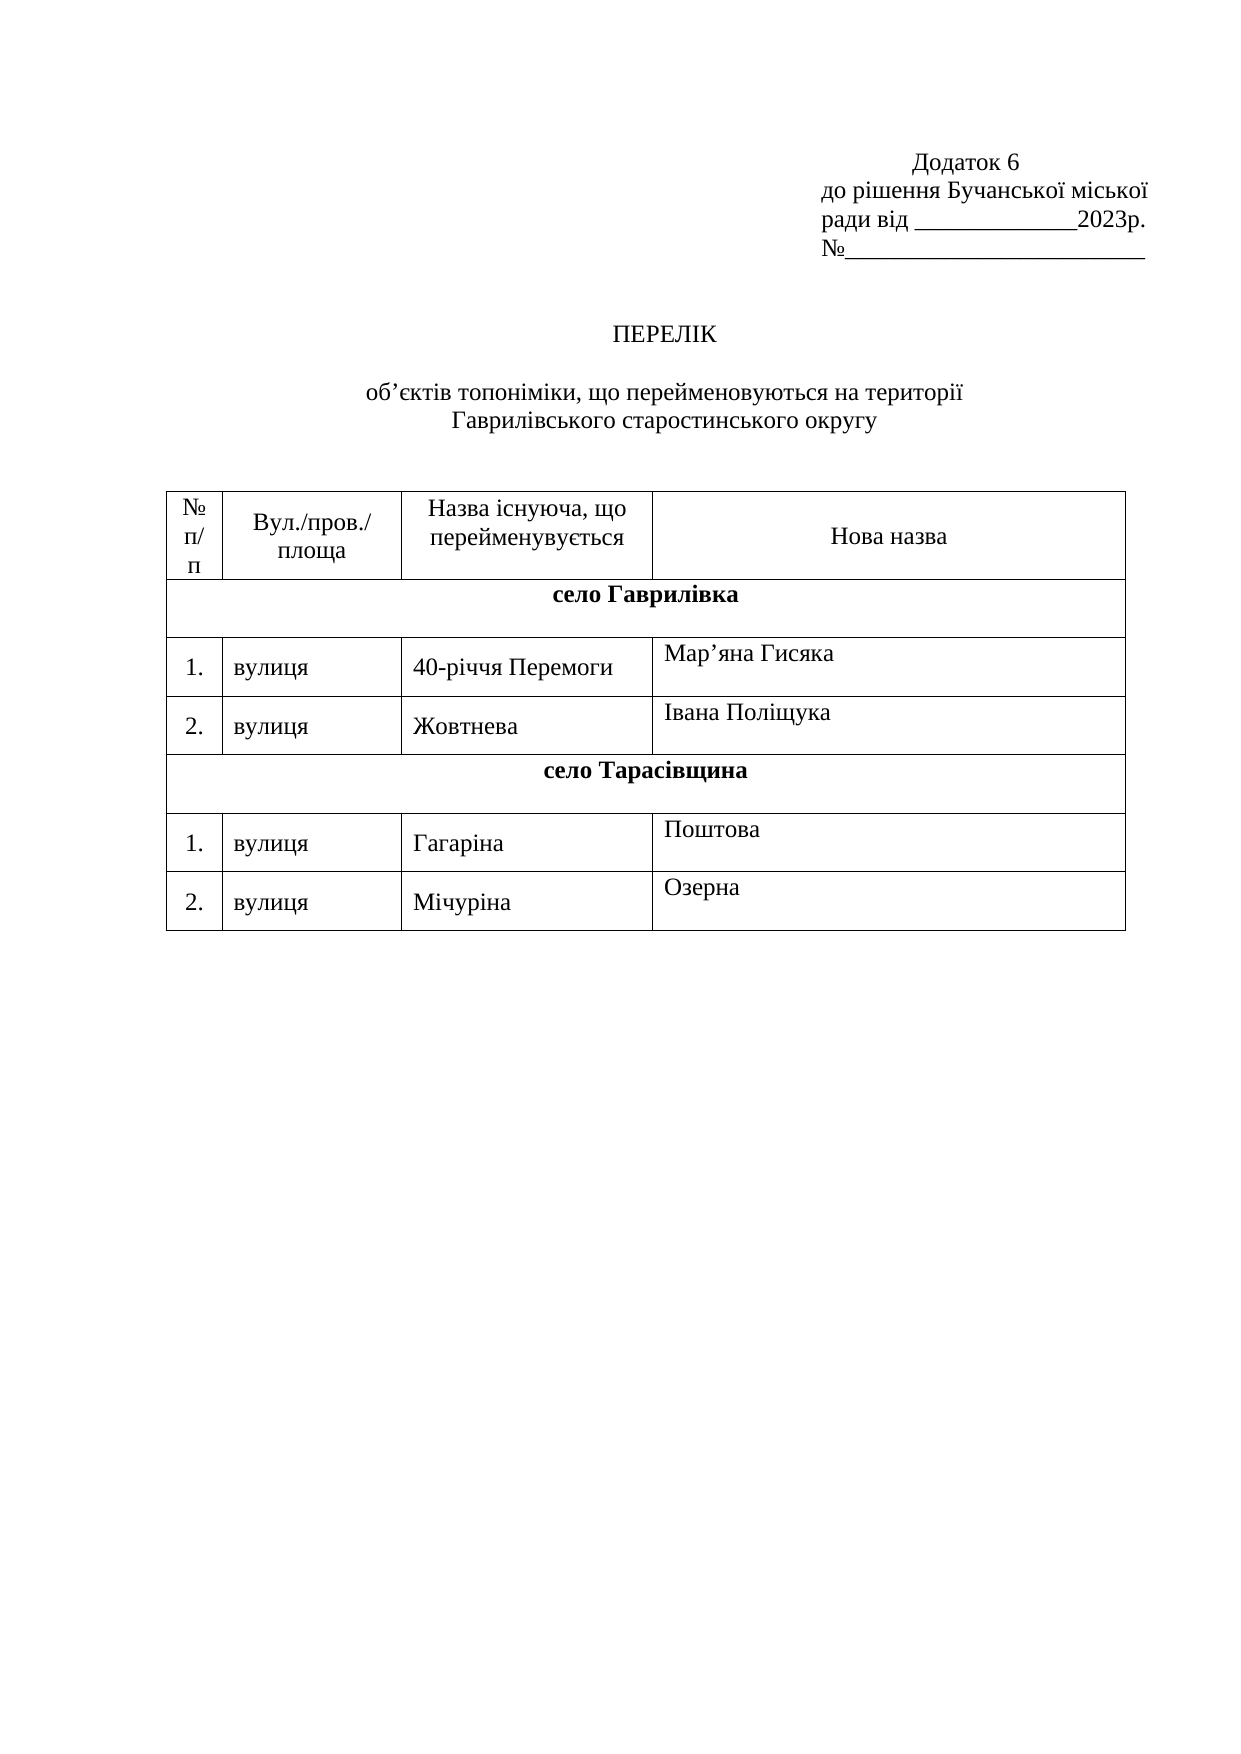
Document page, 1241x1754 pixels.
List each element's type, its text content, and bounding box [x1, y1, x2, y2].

table_header Вул./пров./ площа [223, 492, 401, 578]
table_cell Жовтнева [402, 697, 652, 754]
table_cell Мар’яна Гисяка [653, 638, 1125, 696]
table_cell вулиця [223, 697, 401, 754]
table_header Нова назва [653, 492, 1125, 578]
table_cell село Тарасівщина [167, 755, 1125, 813]
text ради від _____________2023р. [177, 204, 1152, 233]
table_cell Мічуріна [402, 872, 652, 930]
table_cell 2. [167, 697, 222, 754]
text до рішення Бучанської міської [177, 176, 1152, 204]
table_cell вулиця [223, 638, 401, 696]
table_cell 1. [167, 638, 222, 696]
text Додаток 6 [177, 147, 1152, 176]
table_cell Поштова [653, 814, 1125, 871]
text №________________________ [177, 233, 1152, 262]
table_cell вулиця [223, 872, 401, 930]
table_cell 1. [167, 814, 222, 871]
table_cell село Гаврилівка [167, 580, 1125, 637]
table_cell 2. [167, 872, 222, 930]
table_cell вулиця [223, 814, 401, 871]
table_cell 40-річчя Перемоги [402, 638, 652, 696]
text Гаврилівського старостинського округу [177, 406, 1152, 434]
table_cell Івана Поліщука [653, 697, 1125, 754]
table_header № п/п [167, 492, 222, 578]
table_header Назва існуюча, що перейменувується [402, 492, 652, 578]
text об’єктів топоніміки, що перейменовуються на території [177, 377, 1152, 406]
table_cell Гагаріна [402, 814, 652, 871]
table_cell Озерна [653, 872, 1125, 930]
text ПЕРЕЛІК [177, 319, 1152, 348]
